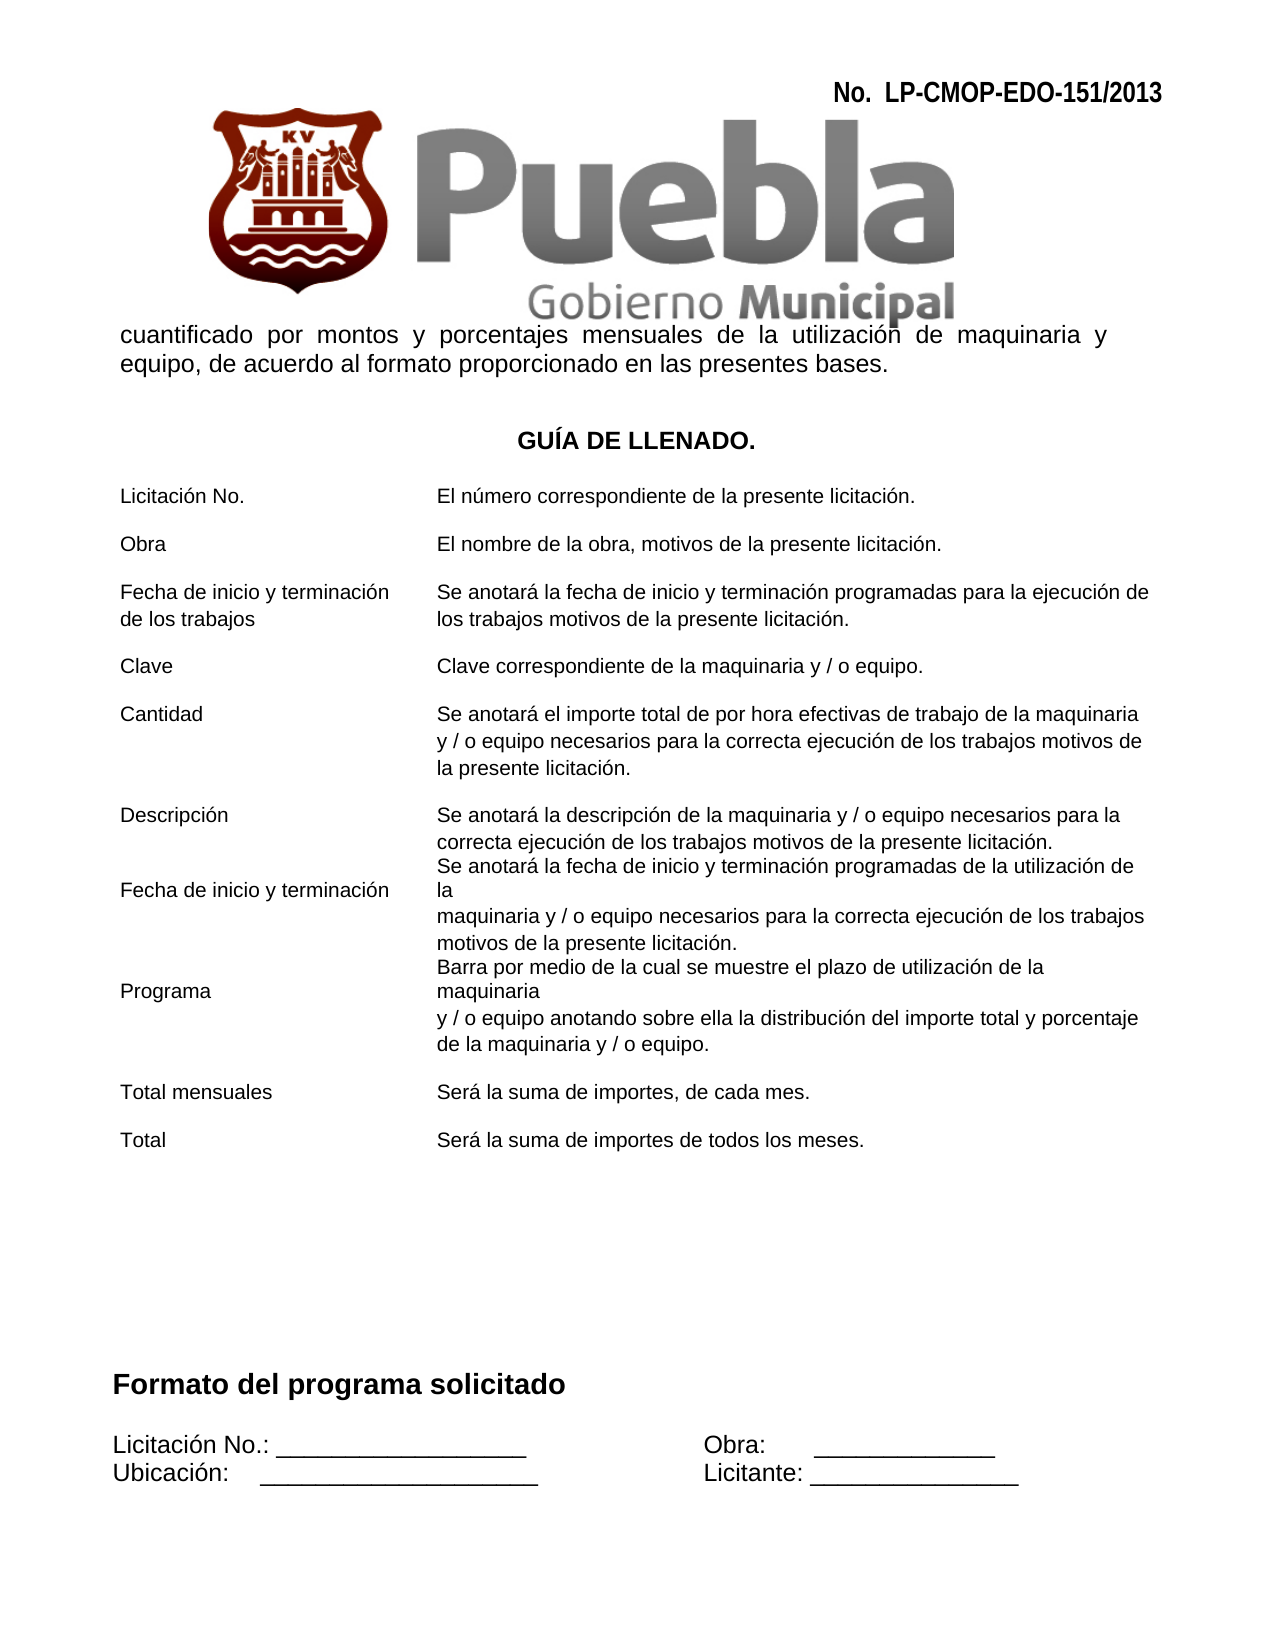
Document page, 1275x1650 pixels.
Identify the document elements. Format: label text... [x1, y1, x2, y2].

text Ubicación: ____________________ Licitante: _______________ [112, 1458, 1162, 1487]
picture [208, 108, 954, 328]
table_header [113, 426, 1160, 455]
text Licitación No.: __________________ Obra: _____________ [112, 1429, 1162, 1458]
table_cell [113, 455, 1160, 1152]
text Formato del programa solicitado [112, 1367, 1162, 1401]
